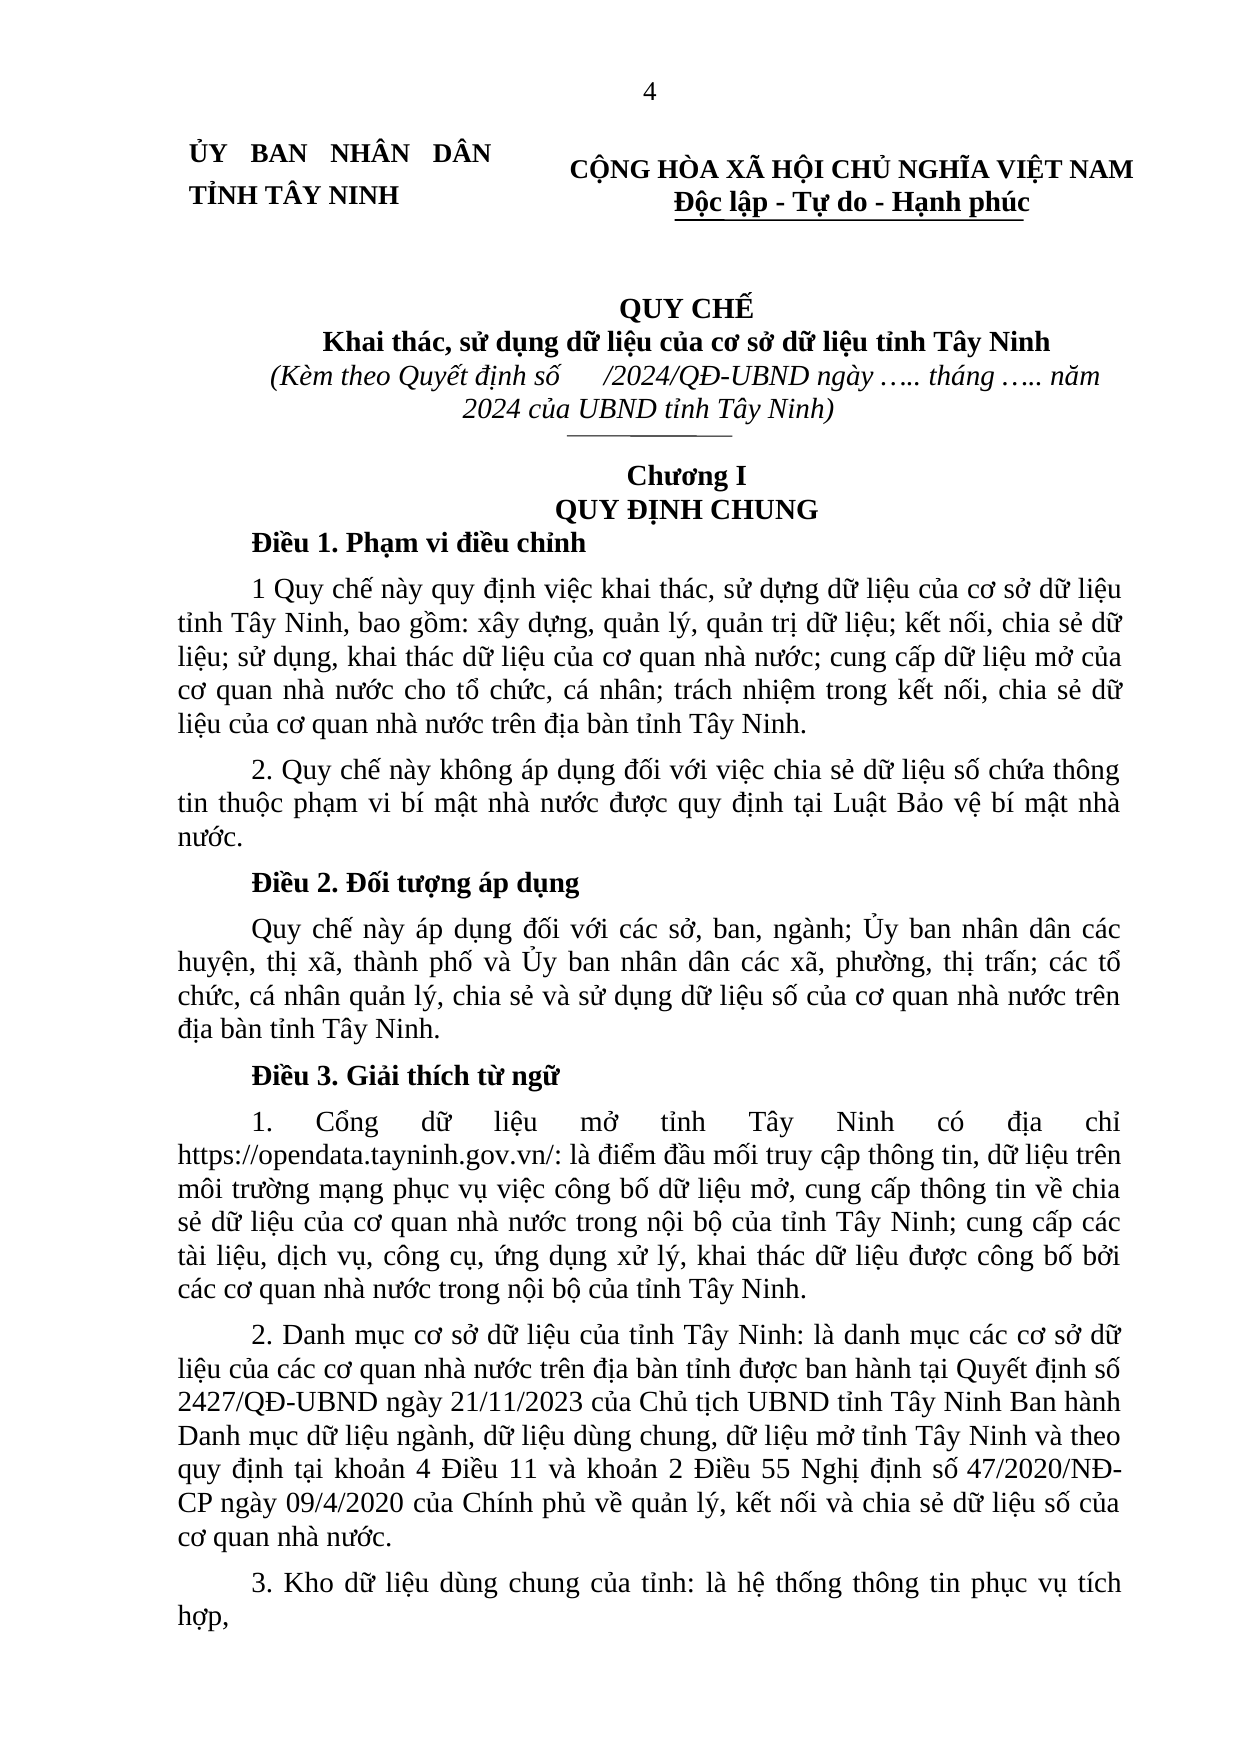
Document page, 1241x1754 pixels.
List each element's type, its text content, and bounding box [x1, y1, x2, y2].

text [177, 1565, 1122, 1632]
text 2. Quy chế này không áp dụng đối với việc chia sẻ dữ liệu số chứa thông tin thuộc phạm vi bí mật nhà nước được quy định tại Luật Bảo vệ bí mật nhà nước. [177, 752, 1122, 852]
text Khai thác, sử dụng dữ liệu của cơ sở dữ liệu tỉnh Tây Ninh [177, 324, 1122, 358]
text Điều 2. Đối tượng áp dụng [177, 865, 1122, 898]
text (Kèm theo Quyết định số /2024/QĐ-UBND ngày ….. tháng ….. năm 2024 của UBND tỉnh Tây Ninh) [177, 358, 1122, 425]
text Quy chế này áp dụng đối với các sở, ban, ngành; Ủy ban nhân dân các huyện, thị xã, thành phố và Ủy ban nhân dân các xã, phường, thị trấn; các tổ chức, cá nhân quản lý, chia sẻ và sử dụng dữ liệu số của cơ quan nhà nước trên địa bàn tỉnh Tây Ninh. [177, 911, 1122, 1045]
text 1 Quy chế này quy định việc khai thác, sử dựng dữ liệu của cơ sở dữ liệu tỉnh Tây Ninh, bao gồm: xây dựng, quản lý, quản trị dữ liệu; kết nối, chia sẻ dữ liệu; sử dụng, khai thác dữ liệu của cơ quan nhà nước; cung cấp dữ liệu mở của cơ quan nhà nước cho tổ chức, cá nhân; trách nhiệm trong kết nối, chia sẻ dữ liệu của cơ quan nhà nước trên địa bàn tỉnh Tây Ninh. [177, 572, 1122, 739]
table_header CỘNG HÒA XÃ HỘI CHỦ NGHĨA VIỆT NAM Độc lập - Tự do - Hạnh phúc [526, 137, 1178, 291]
text Chương I [177, 458, 1122, 492]
text Điều 3. Giải thích từ ngữ [177, 1058, 1122, 1091]
text QUY CHẾ [177, 291, 1122, 324]
text Điều 1. Phạm vi điều chỉnh [177, 526, 1122, 559]
text QUY ĐỊNH CHUNG [177, 492, 1122, 526]
text 1. Cổng dữ liệu mở tỉnh Tây Ninh có địa chỉ https://opendata.tayninh.gov.vn/: là điểm đầu mối truy cập thông tin, dữ liệu trên môi trường mạng phục vụ việc công bố dữ liệu mở, cung cấp thông tin về chia sẻ dữ liệu của cơ quan nhà nước trong nội bộ của tỉnh Tây Ninh; cung cấp các tài liệu, dịch vụ, công cụ, ứng dụng xử lý, khai thác dữ liệu được công bố bởi các cơ quan nhà nước trong nội bộ của tỉnh Tây Ninh. [177, 1104, 1122, 1305]
table_header ỦY BAN NHÂN DÂN TỈNH TÂY NINH [177, 137, 526, 291]
text 2. Danh mục cơ sở dữ liệu của tỉnh Tây Ninh: là danh mục các cơ sở dữ liệu của các cơ quan nhà nước trên địa bàn tỉnh được ban hành tại Quyết định số 2427/QĐ-UBND ngày 21/11/2023 của Chủ tịch UBND tỉnh Tây Ninh Ban hành Danh mục dữ liệu ngành, dữ liệu dùng chung, dữ liệu mở tỉnh Tây Ninh và theo quy định tại khoản 4 Điều 11 và khoản 2 Điều 55 Nghị định số 47/2020/NĐ-CP ngày 09/4/2020 của Chính phủ về quản lý, kết nối và chia sẻ dữ liệu số của cơ quan nhà nước. [177, 1317, 1122, 1552]
